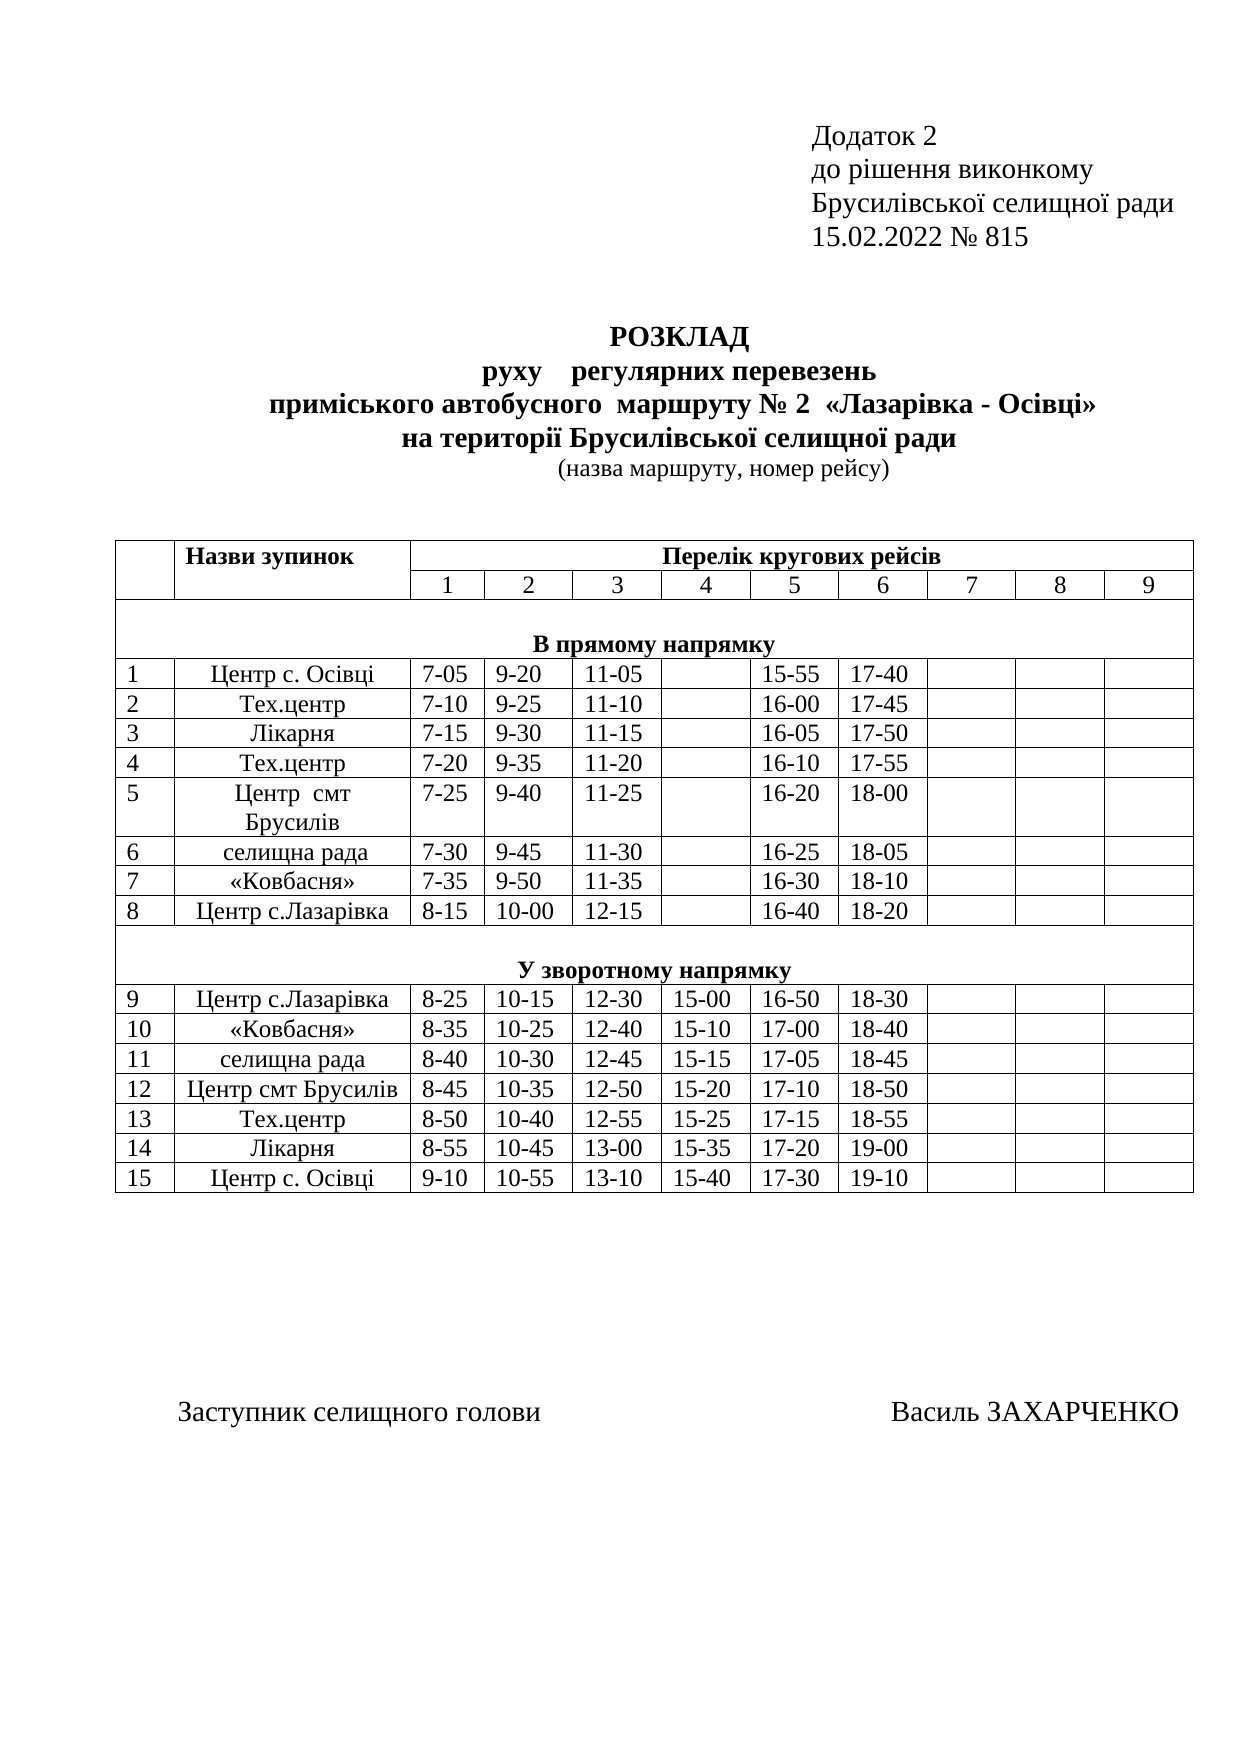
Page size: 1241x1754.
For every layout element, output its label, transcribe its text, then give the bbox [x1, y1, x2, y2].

table_cell 8 [1016, 571, 1104, 599]
table_cell [928, 866, 1015, 895]
table_cell [1016, 985, 1104, 1013]
table_cell 8-55 [411, 1134, 484, 1162]
text (назва маршруту, номер рейсу) [177, 453, 1181, 482]
text Заступник селищного голови Василь ЗАХАРЧЕНКО [177, 1394, 1181, 1428]
table_cell 13 [116, 1104, 174, 1132]
table_cell [928, 985, 1015, 1013]
table_cell 7-10 [411, 689, 484, 717]
table_cell 8-25 [411, 985, 484, 1013]
table_cell 17-55 [839, 748, 927, 777]
table_cell 16-40 [751, 896, 838, 925]
table_cell [662, 748, 750, 777]
table_cell [928, 1044, 1015, 1073]
table_cell 15-15 [662, 1044, 750, 1073]
table_cell [1016, 689, 1104, 717]
table_cell 7 [116, 866, 174, 895]
table_cell [928, 778, 1015, 836]
table_cell [928, 659, 1015, 688]
table_cell 7-05 [411, 659, 484, 688]
table_cell 17-00 [751, 1014, 838, 1043]
table_cell 4 [116, 748, 174, 777]
table_cell Лікарня [175, 1134, 410, 1162]
table_cell [1105, 659, 1193, 688]
table_cell [1105, 896, 1193, 925]
table_cell 15-10 [662, 1014, 750, 1043]
table_cell [928, 1014, 1015, 1043]
table_cell 18-30 [839, 985, 927, 1013]
table_cell 12-50 [573, 1074, 661, 1103]
table_cell 3 [116, 719, 174, 747]
table_cell 9 [116, 985, 174, 1013]
table_cell Центр с.Лазарівка [175, 896, 410, 925]
table_cell 1 [411, 571, 484, 599]
table_cell 8-35 [411, 1014, 484, 1043]
table_cell 10-25 [485, 1014, 572, 1043]
text до рішення виконкому [177, 152, 1181, 185]
table_cell 11 [116, 1044, 174, 1073]
table_cell 10-45 [485, 1134, 572, 1162]
table_cell Центр с. Осівці [175, 659, 410, 688]
table_cell 1 [116, 659, 174, 688]
table_cell 11-15 [573, 719, 661, 747]
table_cell 9-35 [485, 748, 572, 777]
table_header Перелік кругових рейсів [411, 541, 1193, 569]
table_cell 7-20 [411, 748, 484, 777]
table_cell 15-40 [662, 1163, 750, 1192]
table_cell 4 [662, 571, 750, 599]
table_cell 19-00 [839, 1134, 927, 1162]
table_cell 10 [116, 1014, 174, 1043]
table_cell Тех.центр [175, 748, 410, 777]
table_cell 10-40 [485, 1104, 572, 1132]
table_cell [1105, 985, 1193, 1013]
table_cell 18-55 [839, 1104, 927, 1132]
table_cell 10-15 [485, 985, 572, 1013]
table_cell 18-40 [839, 1014, 927, 1043]
table_cell 13-10 [573, 1163, 661, 1192]
table_cell 10-35 [485, 1074, 572, 1103]
text Додаток 2 [177, 118, 1181, 152]
table_cell [1016, 659, 1104, 688]
table_cell [1105, 1163, 1193, 1192]
table_cell 17-30 [751, 1163, 838, 1192]
table_cell 16-50 [751, 985, 838, 1013]
table_cell 7-25 [411, 778, 484, 836]
table_cell 7-15 [411, 719, 484, 747]
text Брусилівської селищної ради [177, 185, 1181, 219]
table_cell [662, 719, 750, 747]
table_cell В прямому напрямку [116, 600, 1193, 658]
table_cell [1016, 1104, 1104, 1132]
table_cell Центр смт Брусилів [175, 1074, 410, 1103]
table_cell 8-50 [411, 1104, 484, 1132]
table_cell [1105, 778, 1193, 836]
text руху регулярних перевезень [177, 353, 1181, 386]
table_cell [1016, 748, 1104, 777]
table_cell 2 [116, 689, 174, 717]
table_cell 12-45 [573, 1044, 661, 1073]
table_cell 9 [1105, 571, 1193, 599]
text 15.02.2022 № 815 [177, 219, 1181, 252]
table_header Назви зупинок [175, 541, 410, 599]
table_cell 7-30 [411, 837, 484, 865]
table_cell 3 [573, 571, 661, 599]
table_cell 16-30 [751, 866, 838, 895]
table_cell 12-55 [573, 1104, 661, 1132]
table_cell [1016, 719, 1104, 747]
table_cell [1105, 866, 1193, 895]
table_cell Тех.центр [175, 689, 410, 717]
table_cell 8 [116, 896, 174, 925]
table_cell 11-20 [573, 748, 661, 777]
table_cell 16-10 [751, 748, 838, 777]
table_cell У зворотному напрямку [116, 926, 1193, 983]
table_cell [928, 837, 1015, 865]
table_cell 11-25 [573, 778, 661, 836]
table_cell 17-20 [751, 1134, 838, 1162]
table_cell [928, 896, 1015, 925]
text приміського автобусного маршруту № 2 «Лазарівка - Осівці» [177, 386, 1181, 420]
table_cell [1016, 866, 1104, 895]
table_cell 18-00 [839, 778, 927, 836]
table_cell 2 [485, 571, 572, 599]
table_cell 8-45 [411, 1074, 484, 1103]
table_cell 16-25 [751, 837, 838, 865]
table_cell [1016, 1044, 1104, 1073]
table_cell Центр смт Брусилів [175, 778, 410, 836]
table_cell 17-45 [839, 689, 927, 717]
table_cell 16-20 [751, 778, 838, 836]
table_cell [1016, 1014, 1104, 1043]
table_cell Тех.центр [175, 1104, 410, 1132]
table_cell 12-40 [573, 1014, 661, 1043]
table_cell [662, 866, 750, 895]
table_cell [1105, 1104, 1193, 1132]
table_cell 15-25 [662, 1104, 750, 1132]
table_cell [1016, 778, 1104, 836]
table_cell 6 [839, 571, 927, 599]
table_cell 19-10 [839, 1163, 927, 1192]
table_cell 8-40 [411, 1044, 484, 1073]
table_cell 9-10 [411, 1163, 484, 1192]
table_cell «Ковбасня» [175, 1014, 410, 1043]
table_cell [928, 689, 1015, 717]
table_cell [1016, 1074, 1104, 1103]
table_cell 8-15 [411, 896, 484, 925]
table_cell [1016, 896, 1104, 925]
table_cell [1016, 837, 1104, 865]
table_cell [662, 896, 750, 925]
table_cell 12-30 [573, 985, 661, 1013]
table_cell 11-05 [573, 659, 661, 688]
table_cell селищна рада [175, 837, 410, 865]
table_cell [1105, 1134, 1193, 1162]
table_cell [1105, 1074, 1193, 1103]
table_cell 11-10 [573, 689, 661, 717]
table_cell 5 [751, 571, 838, 599]
text на території Брусилівської селищної ради [177, 420, 1181, 453]
table_cell 18-50 [839, 1074, 927, 1103]
table_cell [928, 748, 1015, 777]
table_cell [928, 1163, 1015, 1192]
table_cell 11-35 [573, 866, 661, 895]
table_cell 9-30 [485, 719, 572, 747]
table_cell 14 [116, 1134, 174, 1162]
table_cell 5 [116, 778, 174, 836]
table_cell [1105, 837, 1193, 865]
table_cell [1105, 748, 1193, 777]
table_cell 10-30 [485, 1044, 572, 1073]
table_cell 13-00 [573, 1134, 661, 1162]
table_cell 15-00 [662, 985, 750, 1013]
table_cell Центр с. Осівці [175, 1163, 410, 1192]
table_cell [928, 1104, 1015, 1132]
table_cell 18-10 [839, 866, 927, 895]
table_cell 7-35 [411, 866, 484, 895]
table_cell 18-05 [839, 837, 927, 865]
table_cell 15 [116, 1163, 174, 1192]
table_cell [928, 719, 1015, 747]
table_cell 7 [928, 571, 1015, 599]
table_cell 18-20 [839, 896, 927, 925]
table_cell 9-50 [485, 866, 572, 895]
text РОЗКЛАД [177, 319, 1181, 353]
table_cell 17-40 [839, 659, 927, 688]
table_cell [1105, 1014, 1193, 1043]
table_cell [1016, 1163, 1104, 1192]
table_cell [928, 1074, 1015, 1103]
table_cell 15-55 [751, 659, 838, 688]
table_cell Центр с.Лазарівка [175, 985, 410, 1013]
table_cell 16-00 [751, 689, 838, 717]
table_cell 9-20 [485, 659, 572, 688]
table_cell 15-20 [662, 1074, 750, 1103]
table_header [116, 541, 174, 599]
table_cell 12-15 [573, 896, 661, 925]
table_cell [1105, 689, 1193, 717]
table_cell 10-00 [485, 896, 572, 925]
table_cell селищна рада [175, 1044, 410, 1073]
table_cell [1016, 1134, 1104, 1162]
table_cell 9-45 [485, 837, 572, 865]
table_cell 9-25 [485, 689, 572, 717]
table_cell [662, 689, 750, 717]
table_cell [1105, 719, 1193, 747]
table_cell 17-10 [751, 1074, 838, 1103]
table_cell 9-40 [485, 778, 572, 836]
table_cell [928, 1134, 1015, 1162]
table_cell 12 [116, 1074, 174, 1103]
table_cell 6 [116, 837, 174, 865]
table_cell 11-30 [573, 837, 661, 865]
table_cell [662, 659, 750, 688]
table_cell 18-45 [839, 1044, 927, 1073]
table_cell 17-50 [839, 719, 927, 747]
table_cell 17-05 [751, 1044, 838, 1073]
table_cell 10-55 [485, 1163, 572, 1192]
table_cell [662, 778, 750, 836]
table_cell [1105, 1044, 1193, 1073]
table_cell Лікарня [175, 719, 410, 747]
table_cell «Ковбасня» [175, 866, 410, 895]
table_cell 17-15 [751, 1104, 838, 1132]
table_cell 16-05 [751, 719, 838, 747]
table_cell [662, 837, 750, 865]
table_cell 15-35 [662, 1134, 750, 1162]
